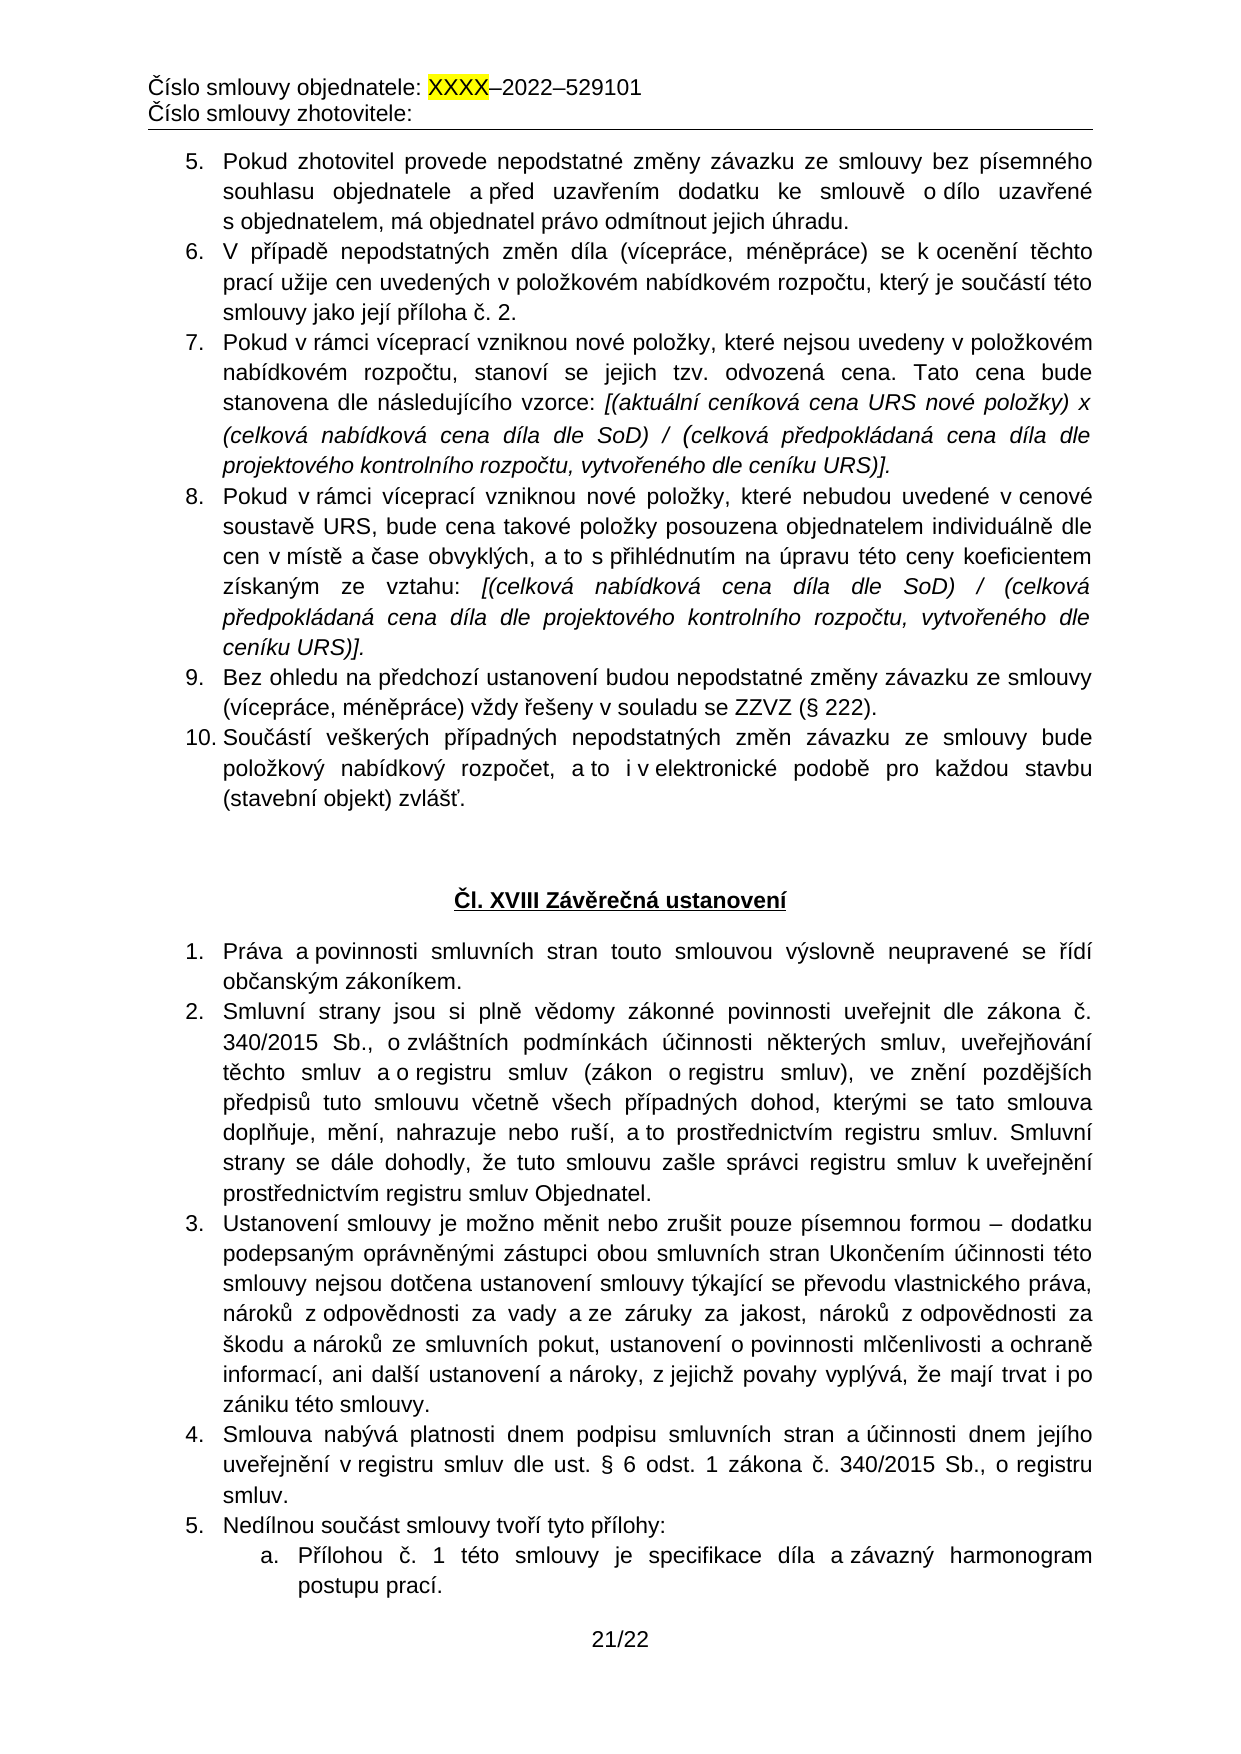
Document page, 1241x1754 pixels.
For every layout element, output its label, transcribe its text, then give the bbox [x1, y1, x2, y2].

text Čl. XVIII Závěrečná ustanovení [148, 887, 1093, 913]
list Práva a povinnosti smluvních stran touto smlouvou výslovně neupravené se řídí občanským zákoníkem. [185, 938, 1093, 994]
list Součástí veškerých případných nepodstatných změn závazku ze smlouvy bude položkový nabídkový rozpočet, a to i v elektronické podobě pro každou stavbu (stavební objekt) zvlášť. [185, 724, 1093, 811]
list Pokud v rámci víceprací vzniknou nové položky, které nejsou uvedeny v položkovém nabídkovém rozpočtu, stanoví se jejich tzv. odvozená cena. Tato cena bude stanovena dle následujícího vzorce: [(aktuální ceníková cena URS nové položky) x (celková nabídková cena díla dle SoD) / (celková předpokládaná cena díla dle projektového kontrolního rozpočtu, vytvořeného dle ceníku URS)]. [185, 329, 1093, 479]
list Smluvní strany jsou si plně vědomy zákonné povinnosti uveřejnit dle zákona č. 340/2015 Sb., o zvláštních podmínkách účinnosti některých smluv, uveřejňování těchto smluv a o registru smluv (zákon o registru smluv), ve znění pozdějších předpisů tuto smlouvu včetně všech případných dohod, kterými se tato smlouva doplňuje, mění, nahrazuje nebo ruší, a to prostřednictvím registru smluv. Smluvní strany se dále dohodly, že tuto smlouvu zašle správci registru smluv k uveřejnění prostřednictvím registru smluv Objednatel. [185, 998, 1093, 1206]
list V případě nepodstatných změn díla (vícepráce, méněpráce) se k ocenění těchto prací užije cen uvedených v položkovém nabídkovém rozpočtu, který je součástí této smlouvy jako její příloha č. 2. [185, 238, 1093, 325]
list Bez ohledu na předchozí ustanovení budou nepodstatné změny závazku ze smlouvy (vícepráce, méněpráce) vždy řešeny v souladu se ZZVZ (§ 222). [185, 664, 1093, 721]
list Nedílnou součást smlouvy tvoří tyto přílohy: [185, 1512, 1093, 1538]
list Pokud v rámci víceprací vzniknou nové položky, které nebudou uvedené v cenové soustavě URS, bude cena takové položky posouzena objednatelem individuálně dle cen v místě a čase obvyklých, a to s přihlédnutím na úpravu této ceny koeficientem získaným ze vztahu: [(celková nabídková cena díla dle SoD) / (celková předpokládaná cena díla dle projektového kontrolního rozpočtu, vytvořeného dle ceníku URS)]. [185, 483, 1093, 660]
list Přílohou č. 1 této smlouvy je specifikace díla a závazný harmonogram postupu prací. [260, 1542, 1093, 1599]
list Smlouva nabývá platnosti dnem podpisu smluvních stran a účinnosti dnem jejího uveřejnění v registru smluv dle ust. § 6 odst. 1 zákona č. 340/2015 Sb., o registru smluv. [185, 1421, 1093, 1508]
list Ustanovení smlouvy je možno měnit nebo zrušit pouze písemnou formou – dodatku podepsaným oprávněnými zástupci obou smluvních stran Ukončením účinnosti této smlouvy nejsou dotčena ustanovení smlouvy týkající se převodu vlastnického práva, nároků z odpovědnosti za vady a ze záruky za jakost, nároků z odpovědnosti za škodu a nároků ze smluvních pokut, ustanovení o povinnosti mlčenlivosti a ochraně informací, ani další ustanovení a nároky, z jejichž povahy vyplývá, že mají trvat i po zániku této smlouvy. [185, 1210, 1093, 1417]
list Pokud zhotovitel provede nepodstatné změny závazku ze smlouvy bez písemného souhlasu objednatele a před uzavřením dodatku ke smlouvě o dílo uzavřené s objednatelem, má objednatel právo odmítnout jejich úhradu. [185, 148, 1093, 234]
